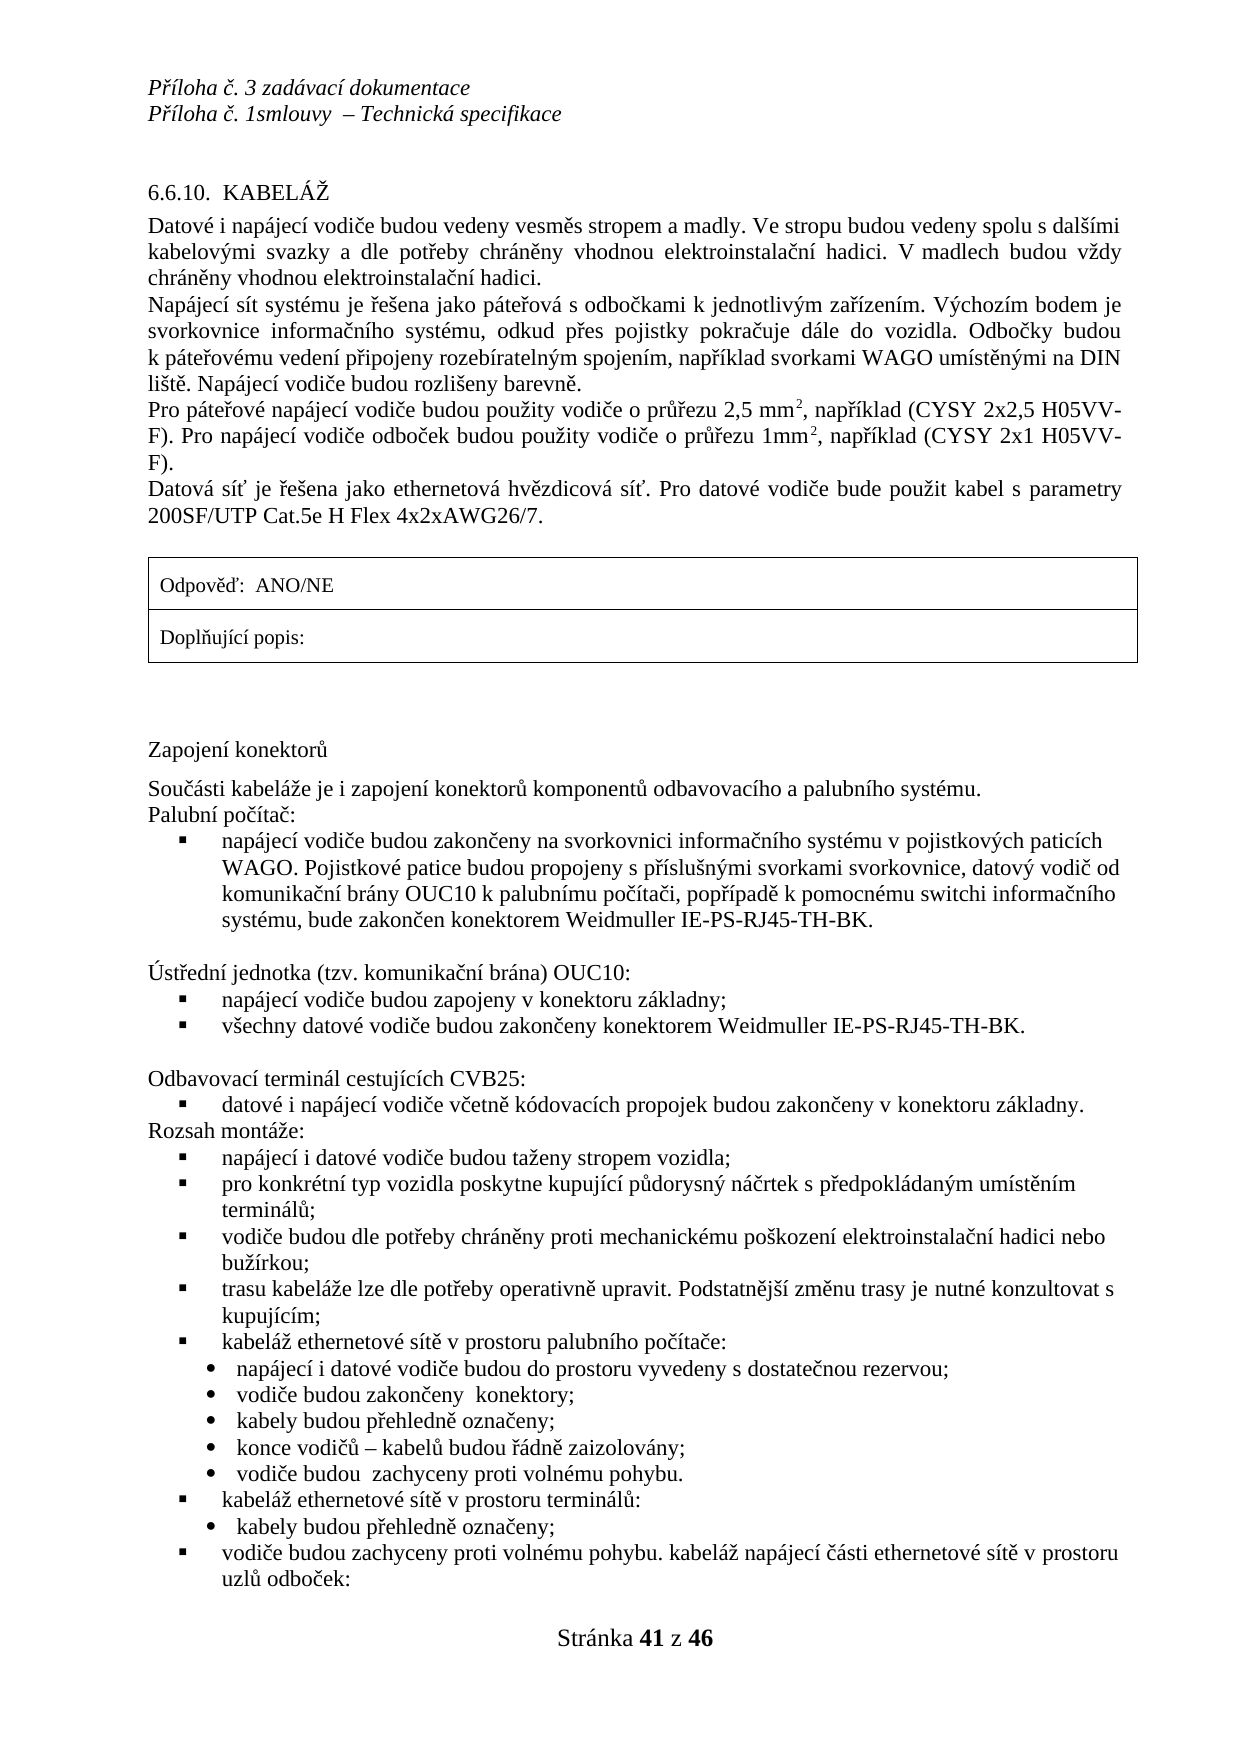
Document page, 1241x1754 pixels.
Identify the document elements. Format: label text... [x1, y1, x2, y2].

list napájecí i datové vodiče budou taženy stropem vozidla; [177, 1144, 1122, 1170]
text Napájecí sít systému je řešena jako páteřová s odbočkami k jednotlivým zařízením. Výchozím bodem je svorkovnice informačního systému, odkud přes pojistky pokračuje dále do vozidla. Odbočky budou k páteřovému vedení připojeny rozebíratelným spojením, například svorkami WAGO umístěnými na DIN liště. Napájecí vodiče budou rozlišeny barevně. [148, 291, 1122, 396]
text Pro páteřové napájecí vodiče budou použity vodiče o průřezu 2,5 mm2, například (CYSY 2x2,5 H05VV-F). Pro napájecí vodiče odboček budou použity vodiče o průřezu 1mm2, například (CYSY 2x1 H05VV-F). [148, 396, 1122, 475]
text Ústřední jednotka (tzv. komunikační brána) OUC10: [148, 959, 1122, 986]
text Rozsah montáže: [148, 1117, 1122, 1144]
list všechny datové vodiče budou zakončeny konektorem Weidmuller IE-PS-RJ45-TH-BK. [177, 1012, 1122, 1038]
list vodiče budou zachyceny proti volnému pohybu. kabeláž napájecí části ethernetové sítě v prostoru uzlů odboček: [177, 1539, 1122, 1592]
text Datové i napájecí vodiče budou vedeny vesměs stropem a madly. Ve stropu budou vedeny spolu s dalšími kabelovými svazky a dle potřeby chráněny vhodnou elektroinstalační hadici. V madlech budou vždy chráněny vhodnou elektroinstalační hadici. [148, 212, 1122, 291]
text Zapojení konektorů [148, 736, 1122, 762]
table_cell Doplňující popis: [149, 610, 1137, 662]
list napájecí vodiče budou zapojeny v konektoru základny; [177, 986, 1122, 1012]
subtitle Kabeláž [148, 179, 1122, 206]
list vodiče budou zachyceny proti volnému pohybu. [207, 1460, 1122, 1486]
text Součásti kabeláže je i zapojení konektorů komponentů odbavovacího a palubního systému. [148, 775, 1122, 801]
list napájecí vodiče budou zakončeny na svorkovnici informačního systému v pojistkových paticích WAGO. Pojistkové patice budou propojeny s příslušnými svorkami svorkovnice, datový vodič od komunikační brány OUC10 k palubnímu počítači, popřípadě k pomocnému switchi informačního systému, bude zakončen konektorem Weidmuller IE-PS-RJ45-TH-BK. [177, 827, 1122, 933]
list kabeláž ethernetové sítě v prostoru palubního počítače: [177, 1328, 1122, 1354]
list datové i napájecí vodiče včetně kódovacích propojek budou zakončeny v konektoru základny. [177, 1091, 1122, 1117]
list trasu kabeláže lze dle potřeby operativně upravit. Podstatnější změnu trasy je nutné konzultovat s kupujícím; [177, 1276, 1122, 1328]
list pro konkrétní typ vozidla poskytne kupující půdorysný náčrtek s předpokládaným umístěním terminálů; [177, 1170, 1122, 1223]
text Palubní počítač: [148, 801, 1122, 827]
list kabeláž ethernetové sítě v prostoru terminálů: [177, 1486, 1122, 1513]
list konce vodičů – kabelů budou řádně zaizolovány; [207, 1434, 1122, 1460]
list kabely budou přehledně označeny; [207, 1407, 1122, 1434]
text Odbavovací terminál cestujících CVB25: [148, 1065, 1122, 1091]
list vodiče budou dle potřeby chráněny proti mechanickému poškození elektroinstalační hadici nebo bužírkou; [177, 1223, 1122, 1276]
table_header Odpověď: ANO/NE [149, 558, 1137, 609]
list kabely budou přehledně označeny; [207, 1513, 1122, 1539]
list napájecí i datové vodiče budou do prostoru vyvedeny s dostatečnou rezervou; [207, 1354, 1122, 1381]
text Datová síť je řešena jako ethernetová hvězdicová síť. Pro datové vodiče bude použit kabel s parametry 200SF/UTP Cat.5e H Flex 4x2xAWG26/7. [148, 475, 1122, 528]
list vodiče budou zakončeny konektory; [207, 1381, 1122, 1407]
